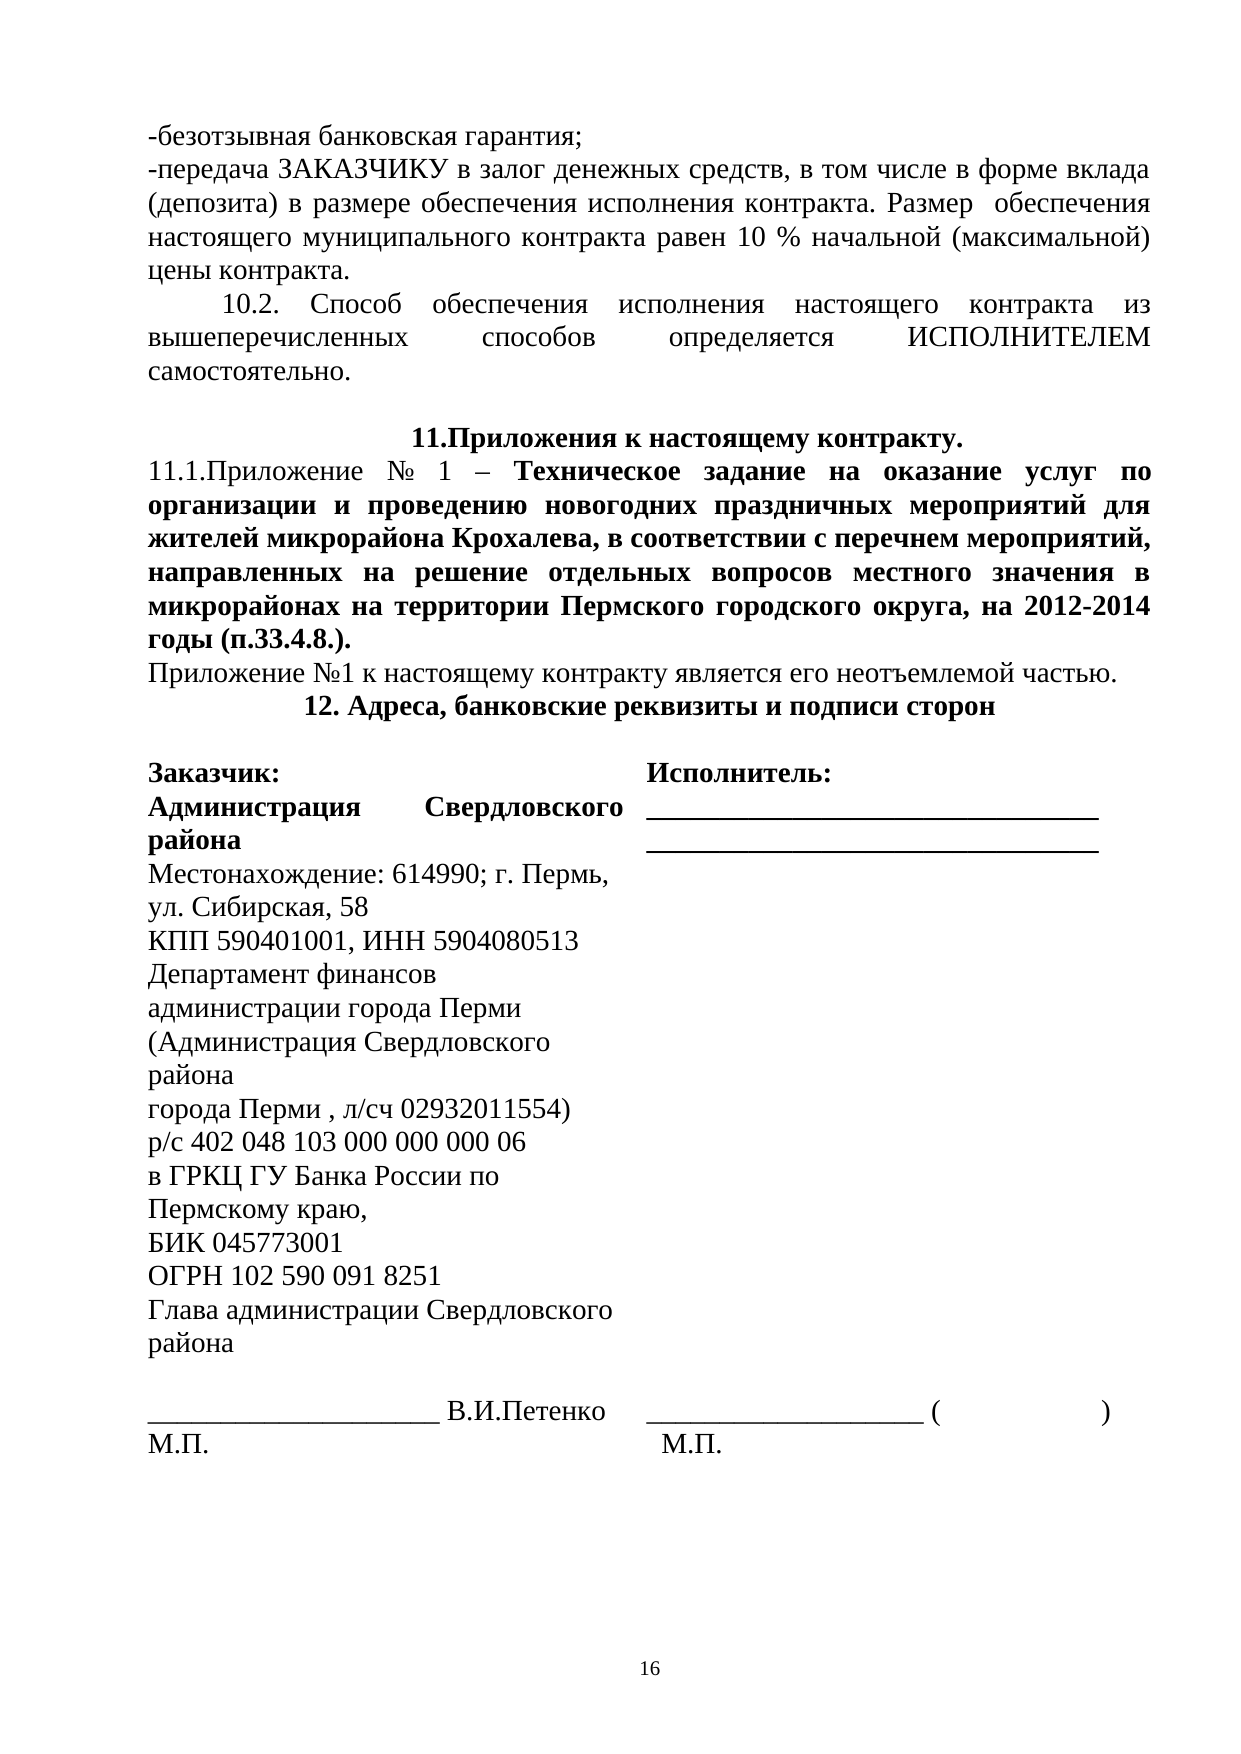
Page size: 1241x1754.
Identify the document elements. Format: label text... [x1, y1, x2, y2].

text -передача ЗАКАЗЧИКУ в залог денежных средств, в том числе в форме вклада (депозита) в размере обеспечения исполнения контракта. Размер обеспечения настоящего муниципального контракта равен 10 % начальной (максимальной) цены контракта. [148, 152, 1152, 286]
table_header Заказчик: Администрация Свердловского района Местонахождение: 614990; г. Пермь, ул. Сибирская, 58 КПП 590401001, ИНН 5904080513 Департамент финансов администрации города Перми (Администрация Свердловского района города Перми , л/сч 02932011554) р/с 402 048 103 000 000 000 06 в ГРКЦ ГУ Банка России по Пермскому краю, БИК 045773001 ОГРН 102 590 091 8251 Глава администрации Свердловского района ____________________ В.И.Петенко М.П. [136, 755, 635, 1493]
text Приложение №1 к настоящему контракту является его неотъемлемой частью. [148, 655, 1152, 688]
list 11.Приложения к настоящему контракту. [223, 420, 1152, 453]
text -безотзывная банковская гарантия; [148, 118, 1152, 152]
text 12. Адреса, банковские реквизиты и подписи сторон [148, 688, 1152, 722]
text 10.2. Способ обеспечения исполнения настоящего контракта из вышеперечисленных способов определяется ИСПОЛНИТЕЛЕМ самостоятельно. [148, 286, 1152, 386]
text 11.1.Приложение № 1 – Техническое задание на оказание услуг по организации и проведению новогодних праздничных мероприятий для жителей микрорайона Крохалева, в соответствии с перечнем мероприятий, направленных на решение отдельных вопросов местного значения в микрорайонах на территории Пермского городского округа, на 2012-2014 годы (п.33.4.8.). [148, 453, 1152, 655]
table_header Исполнитель: _______________________________ _______________________________ ___________________ ( ) М.П. [635, 755, 1122, 1493]
